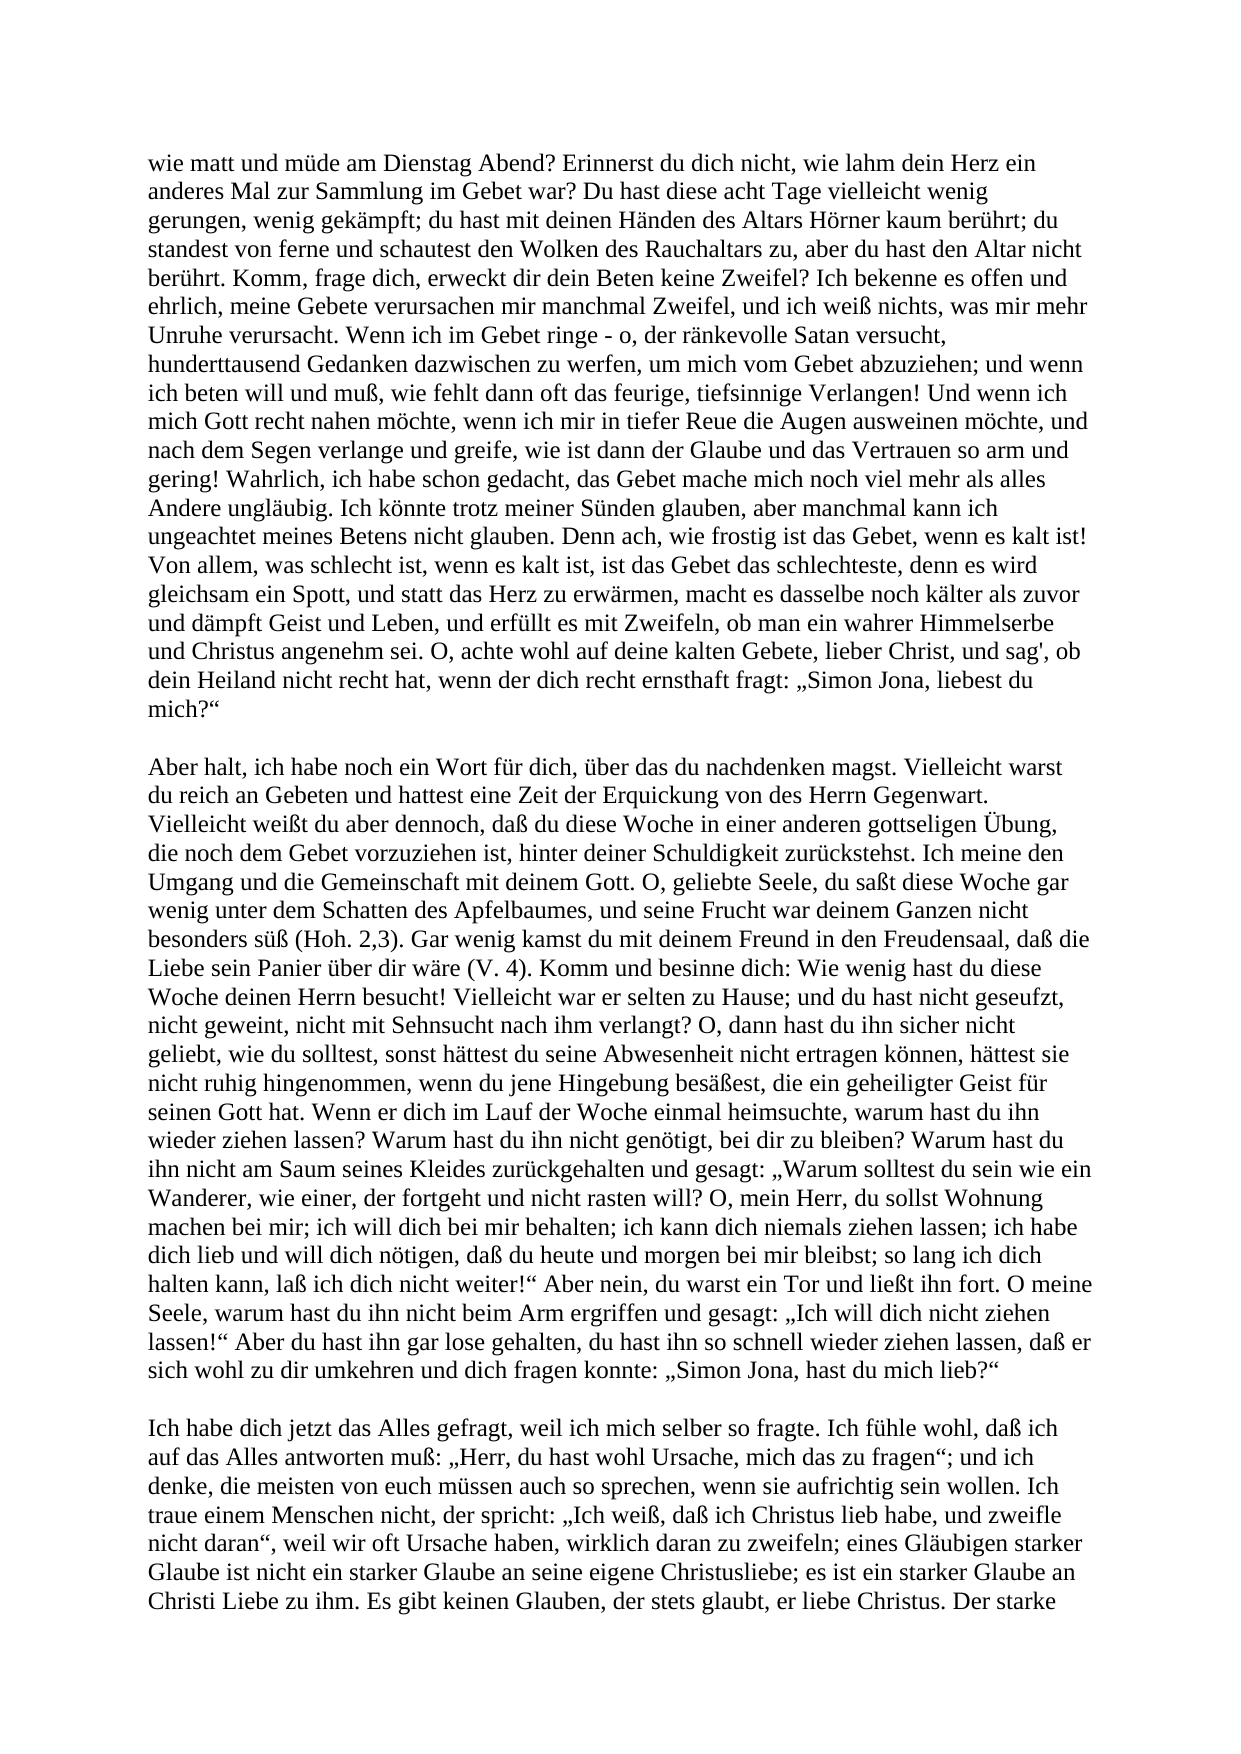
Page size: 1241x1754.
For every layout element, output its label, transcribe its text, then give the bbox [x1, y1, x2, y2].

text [148, 1413, 1093, 1615]
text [148, 148, 1093, 723]
text Aber halt, ich habe noch ein Wort für dich, über das du nachdenken magst. Vielleicht warst du reich an Gebeten und hattest eine Zeit der Erquickung von des Herrn Gegenwart. Vielleicht weißt du aber dennoch, daß du diese Woche in einer anderen gottseligen Übung, die noch dem Gebet vorzuziehen ist, hinter deiner Schuldigkeit zurückstehst. Ich meine den Umgang und die Gemeinschaft mit deinem Gott. O, geliebte Seele, du saßt diese Woche gar wenig unter dem Schatten des Apfelbaumes, und seine Frucht war deinem Ganzen nicht besonders süß (Hoh. 2,3). Gar wenig kamst du mit deinem Freund in den Freudensaal, daß die Liebe sein Panier über dir wäre (V. 4). Komm und besinne dich: Wie wenig hast du diese Woche deinen Herrn besucht! Vielleicht war er selten zu Hause; und du hast nicht geseufzt, nicht geweint, nicht mit Sehnsucht nach ihm verlangt? O, dann hast du ihn sicher nicht geliebt, wie du solltest, sonst hättest du seine Abwesenheit nicht ertragen können, hättest sie nicht ruhig hingenommen, wenn du jene Hingebung besäßest, die ein geheiligter Geist für seinen Gott hat. Wenn er dich im Lauf der Woche einmal heimsuchte, warum hast du ihn wieder ziehen lassen? Warum hast du ihn nicht genötigt, bei dir zu bleiben? Warum hast du ihn nicht am Saum seines Kleides zurückgehalten und gesagt: „Warum solltest du sein wie ein Wanderer, wie einer, der fortgeht und nicht rasten will? O, mein Herr, du sollst Wohnung machen bei mir; ich will dich bei mir behalten; ich kann dich niemals ziehen lassen; ich habe dich lieb und will dich nötigen, daß du heute und morgen bei mir bleibst; so lang ich dich halten kann, laß ich dich nicht weiter!“ Aber nein, du warst ein Tor und ließt ihn fort. O meine Seele, warum hast du ihn nicht beim Arm ergriffen und gesagt: „Ich will dich nicht ziehen lassen!“ Aber du hast ihn gar lose gehalten, du hast ihn so schnell wieder ziehen lassen, daß er sich wohl zu dir umkehren und dich fragen konnte: „Simon Jona, hast du mich lieb?“ [148, 752, 1093, 1384]
